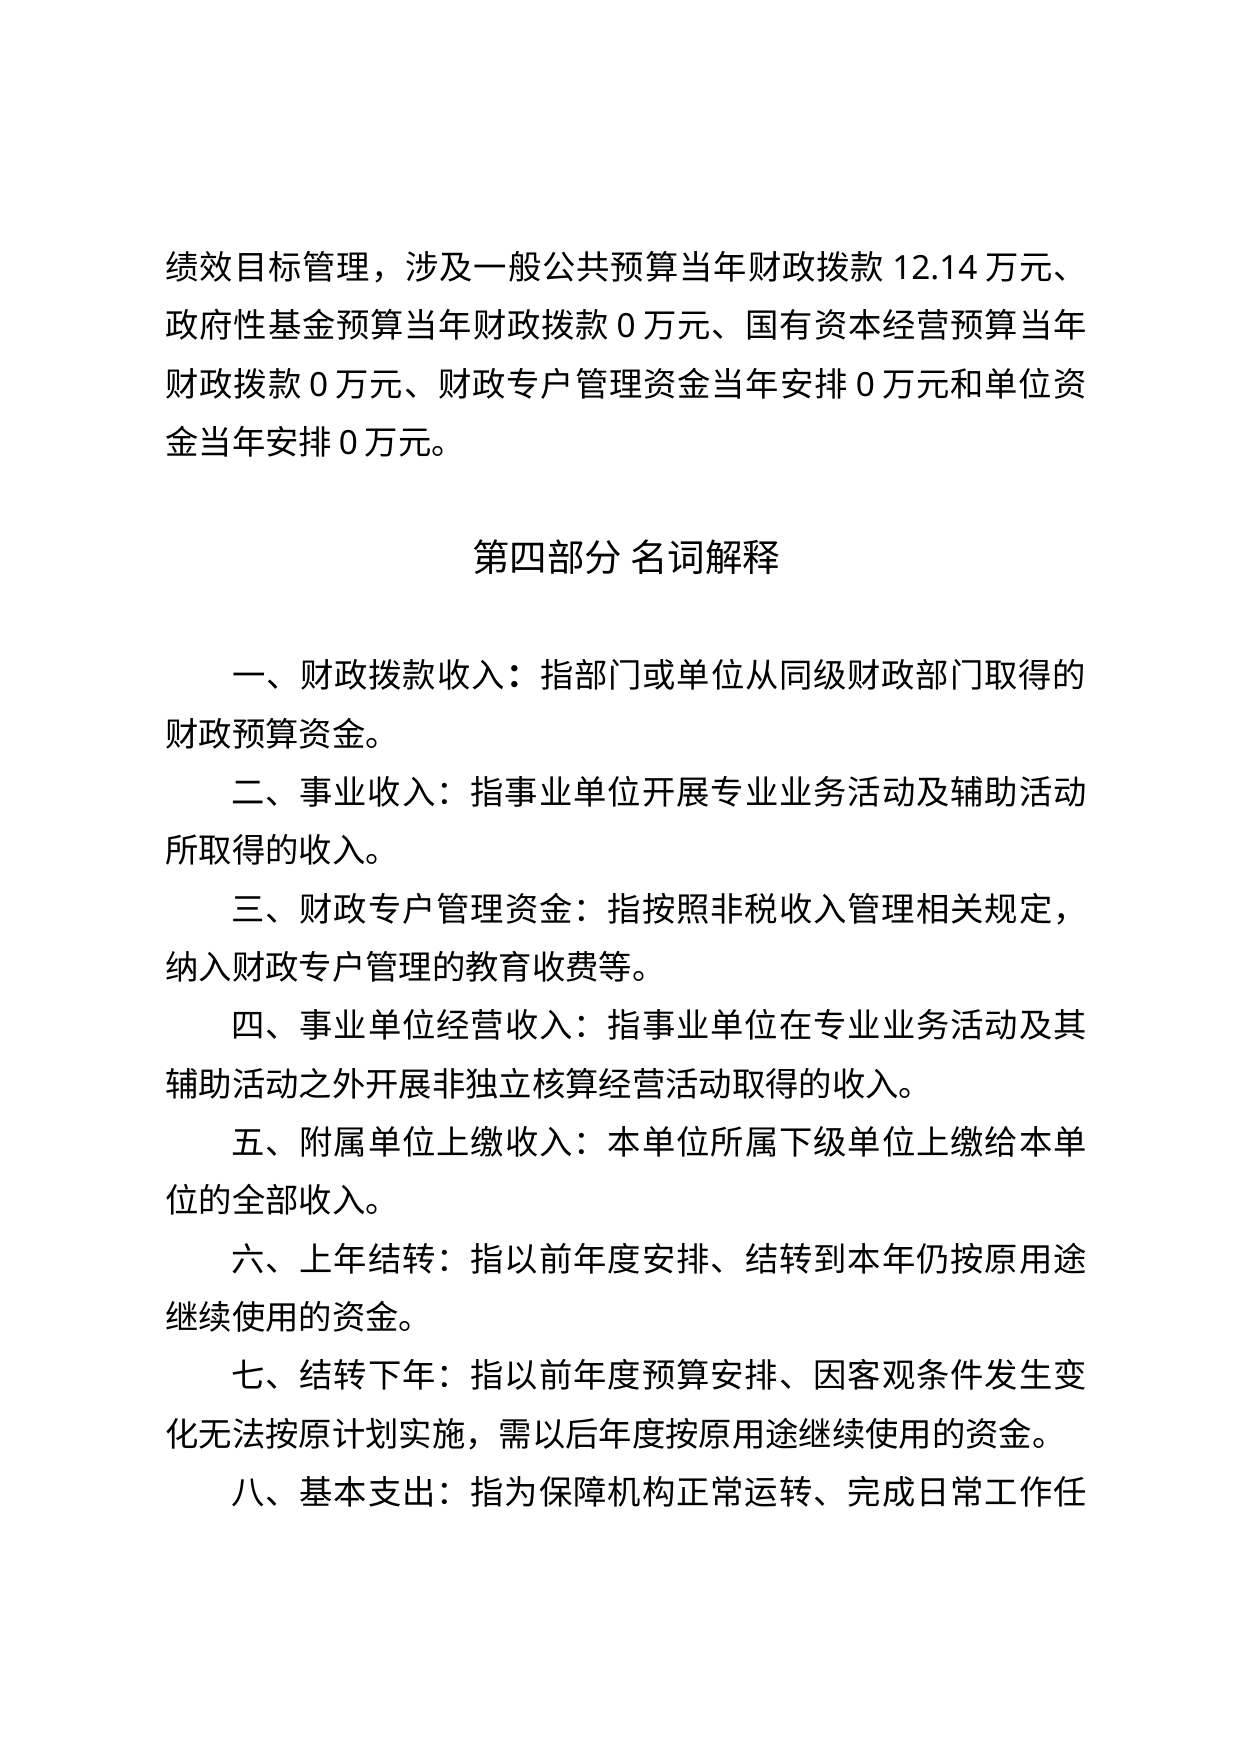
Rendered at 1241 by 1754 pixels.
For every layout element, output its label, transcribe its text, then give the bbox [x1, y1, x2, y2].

text 四、事业单位经营收入：指事业单位在专业业务活动及其辅助活动之外开展非独立核算经营活动取得的收入。 [165, 991, 1087, 1108]
text 三、财政专户管理资金：指按照非税收入管理相关规定，纳入财政专户管理的教育收费等。 [165, 874, 1087, 991]
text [165, 1458, 1087, 1516]
text 第四部分 名词解释 [165, 524, 1087, 583]
text 一、财政拨款收入：指部门或单位从同级财政部门取得的财政预算资金。 [165, 641, 1087, 758]
text 六、上年结转：指以前年度安排、结转到本年仍按原用途继续使用的资金。 [165, 1224, 1087, 1341]
text 二、事业收入：指事业单位开展专业业务活动及辅助活动所取得的收入。 [165, 758, 1087, 874]
text 七、结转下年：指以前年度预算安排、因客观条件发生变化无法按原计划实施，需以后年度按原用途继续使用的资金。 [165, 1341, 1087, 1458]
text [165, 233, 1087, 466]
text 五、附属单位上缴收入：本单位所属下级单位上缴给本单位的全部收入。 [165, 1108, 1087, 1224]
